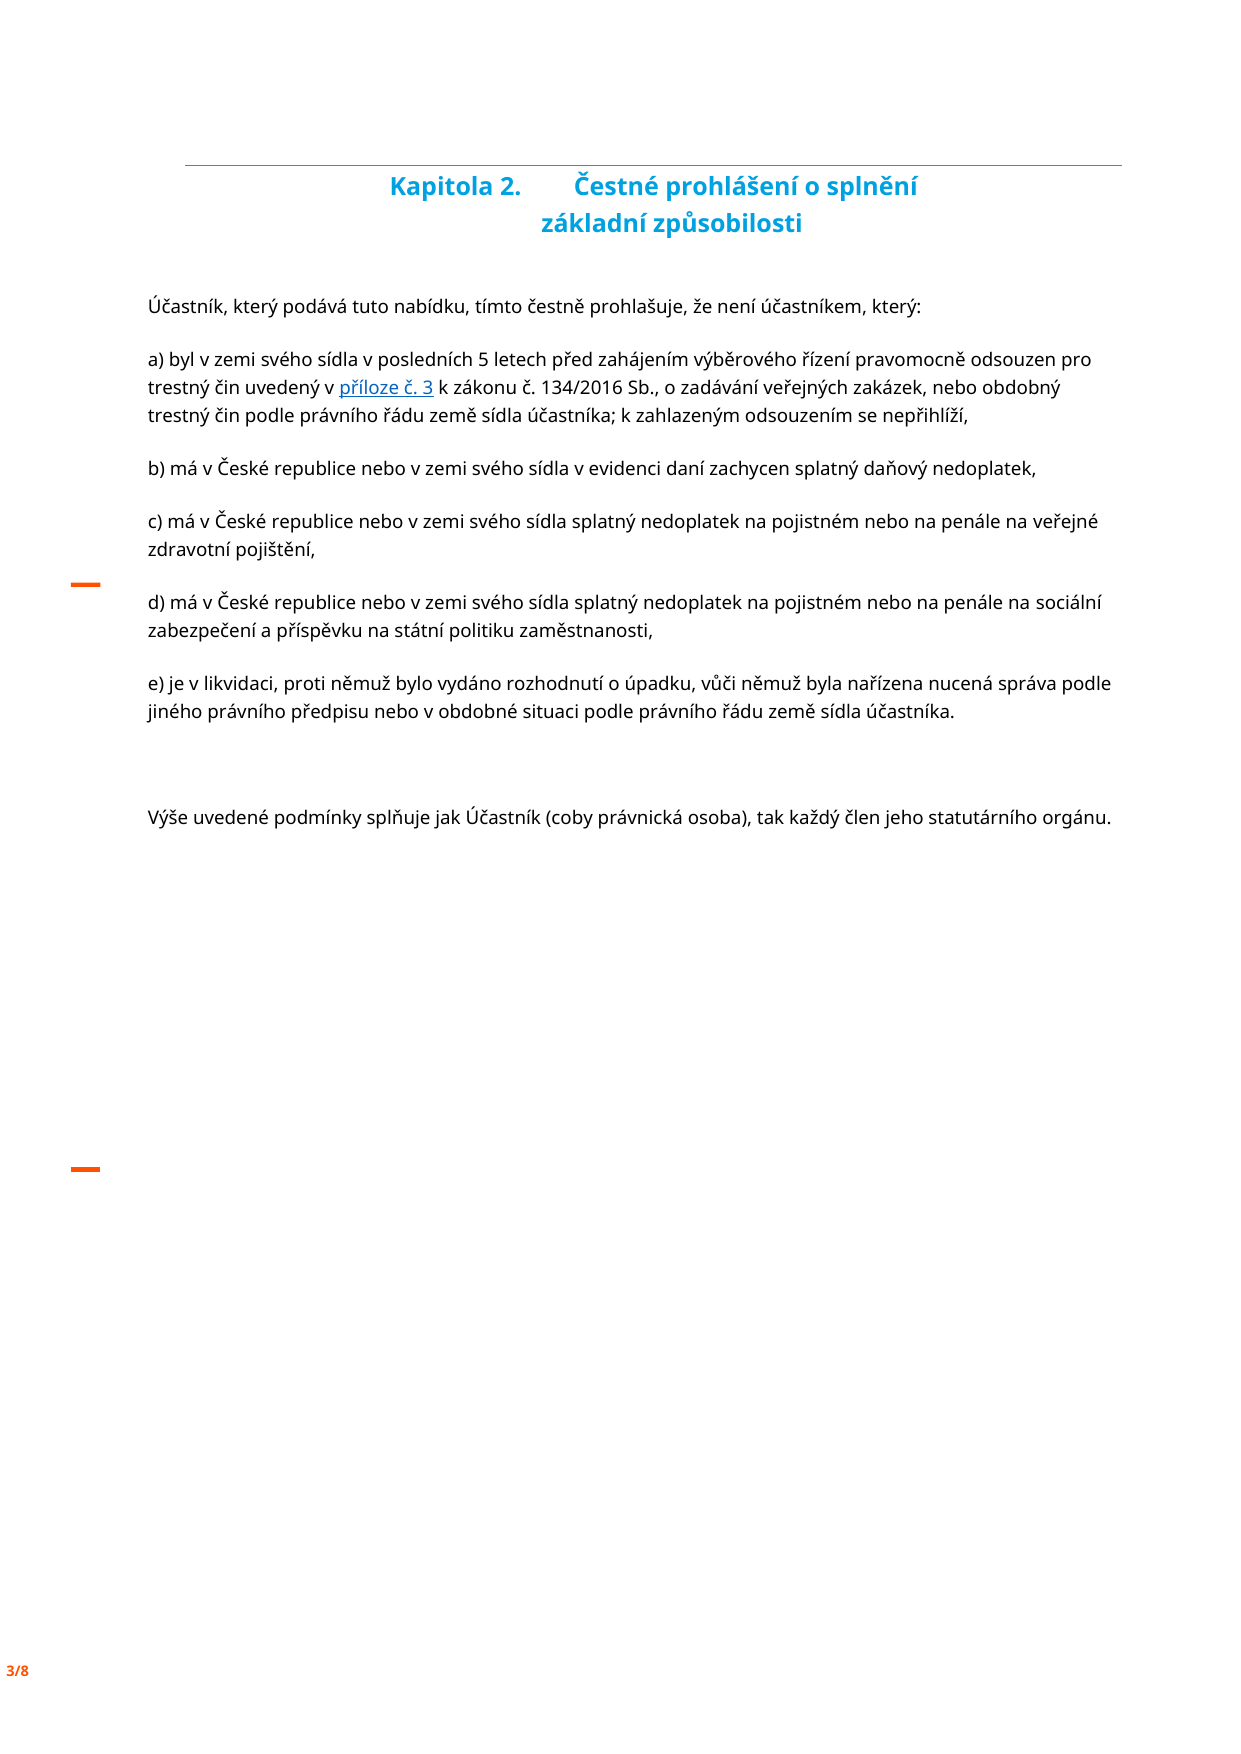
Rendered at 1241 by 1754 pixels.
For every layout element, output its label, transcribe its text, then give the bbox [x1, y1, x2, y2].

text c) má v České republice nebo v zemi svého sídla splatný nedoplatek na pojistném nebo na penále na veřejné zdravotní pojištění, [148, 508, 1122, 562]
subtitle Čestné prohlášení o splnění základní způsobilosti [185, 166, 1122, 240]
text e) je v likvidaci, proti němuž bylo vydáno rozhodnutí o úpadku, vůči němuž byla nařízena nucená správa podle jiného právního předpisu nebo v obdobné situaci podle právního řádu země sídla účastníka. [148, 670, 1122, 724]
text a) byl v zemi svého sídla v posledních 5 letech před zahájením výběrového řízení pravomocně odsouzen pro trestný čin uvedený v příloze č. 3 k zákonu č. 134/2016 Sb., o zadávání veřejných zakázek, nebo obdobný trestný čin podle právního řádu země sídla účastníka; k zahlazeným odsouzením se nepřihlíží, [148, 346, 1122, 428]
text Účastník, který podává tuto nabídku, tímto čestně prohlašuje, že není účastníkem, který: [148, 293, 1122, 318]
text Výše uvedené podmínky splňuje jak Účastník (coby právnická osoba), tak každý člen jeho statutárního orgánu. [148, 804, 1122, 830]
text b) má v České republice nebo v zemi svého sídla v evidenci daní zachycen splatný daňový nedoplatek, [148, 455, 1122, 481]
text d) má v České republice nebo v zemi svého sídla splatný nedoplatek na pojistném nebo na penále na sociální zabezpečení a příspěvku na státní politiku zaměstnanosti, [148, 589, 1122, 643]
